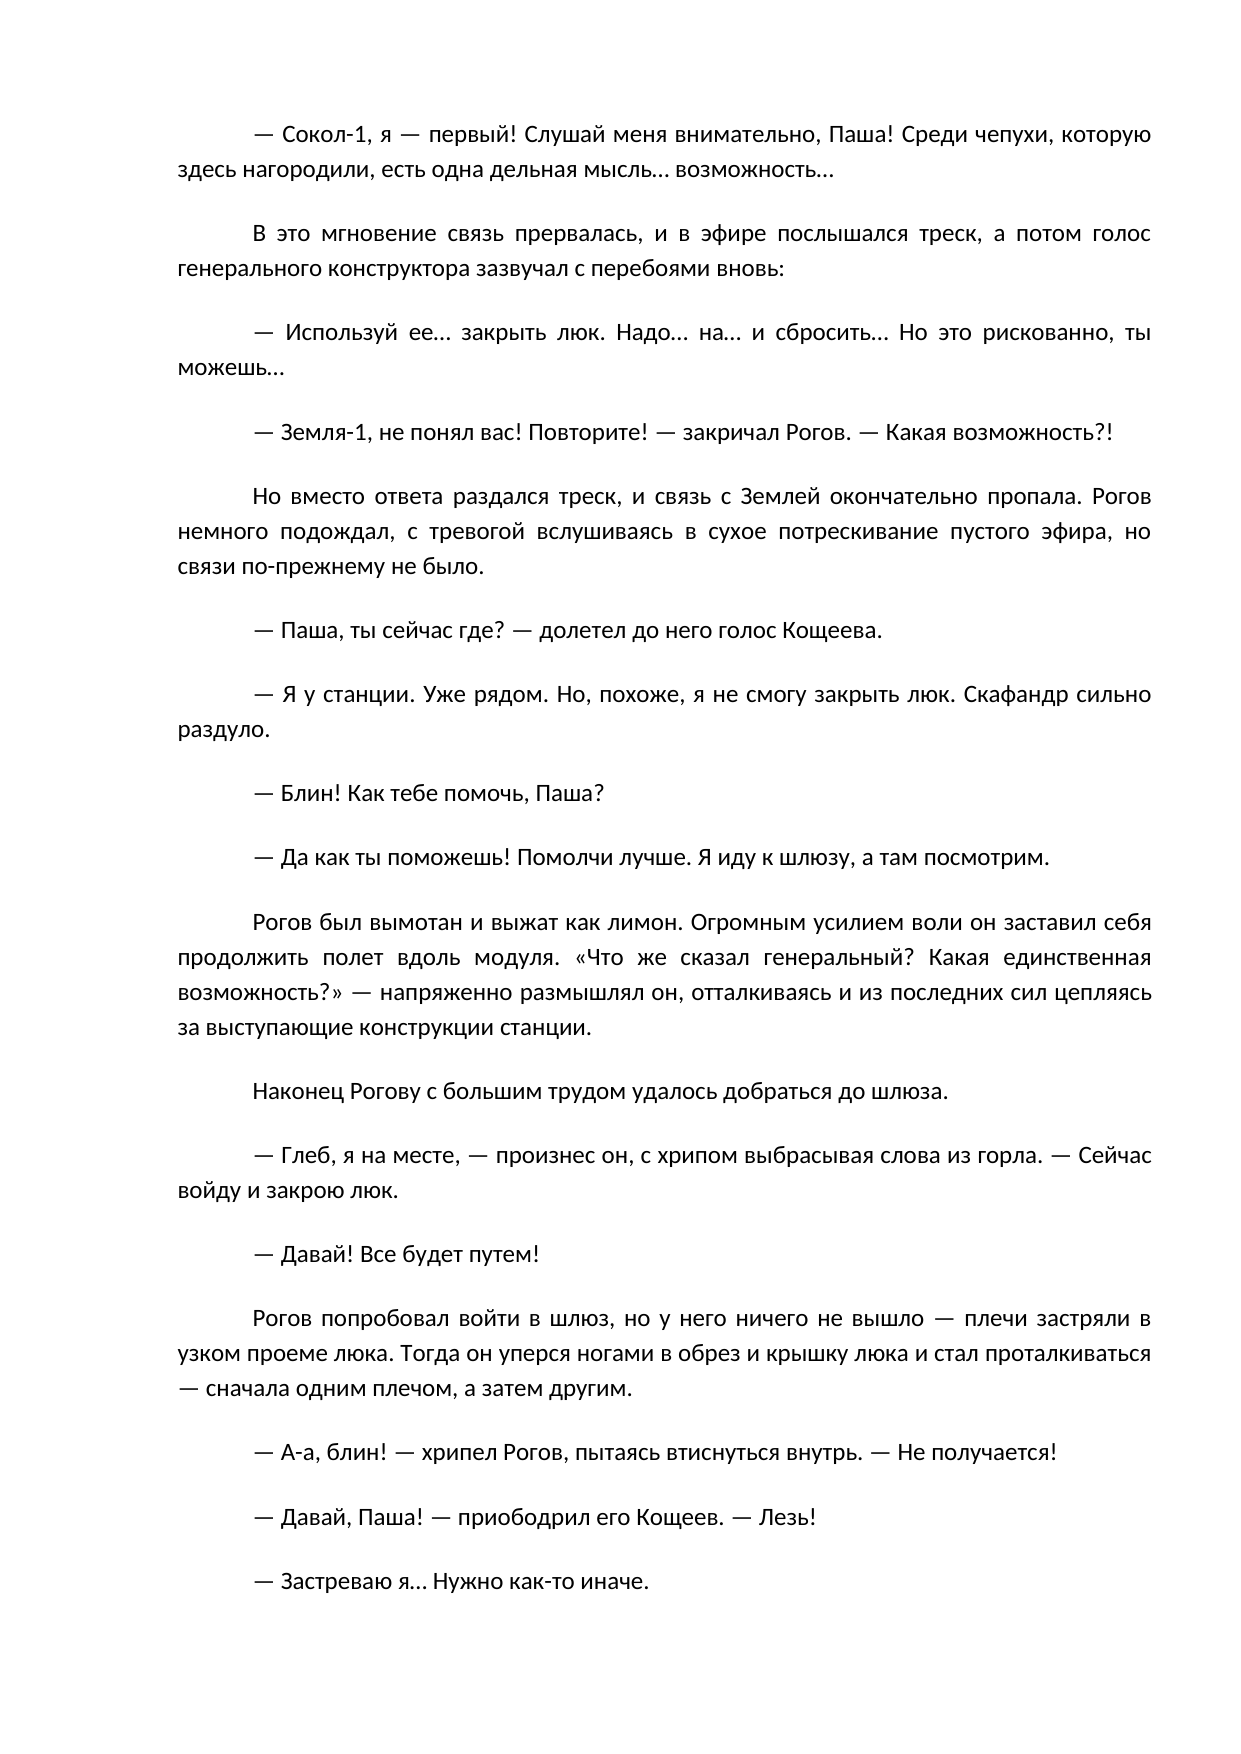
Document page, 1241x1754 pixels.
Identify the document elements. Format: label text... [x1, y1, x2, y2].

text — Да как ты поможешь! Помолчи лучше. Я иду к шлюзу, а там посмотрим. [177, 841, 1152, 872]
text — Я у станции. Уже рядом. Но, похоже, я не смогу закрыть люк. Скафандр сильно раздуло. [177, 678, 1152, 744]
text — Давай, Паша! — приободрил его Кощеев. — Лезь! [177, 1501, 1152, 1531]
text В это мгновение связь прервалась, и в эфире послышался треск, а потом голос генерального конструктора зазвучал с перебоями вновь: [177, 217, 1152, 283]
text Рогов попробовал войти в шлюз, но у него ничего не вышло — плечи застряли в узком проеме люка. Тогда он уперся ногами в обрез и крышку люка и стал проталкиваться — сначала одним плечом, а затем другим. [177, 1302, 1152, 1403]
text — А-а, блин! — хрипел Рогов, пытаясь втиснуться внутрь. — Не получается! [177, 1436, 1152, 1467]
text — Паша, ты сейчас где? — долетел до него голос Кощеева. [177, 614, 1152, 644]
text — Застреваю я… Нужно как-то иначе. [177, 1565, 1152, 1595]
text — Давай! Все будет путем! [177, 1238, 1152, 1269]
text Рогов был вымотан и выжат как лимон. Огромным усилием воли он заставил себя продолжить полет вдоль модуля. «Что же сказал генеральный? Какая единственная возможность?» — напряженно размышлял он, отталкиваясь и из последних сил цепляясь за выступающие конструкции станции. [177, 906, 1152, 1041]
text Но вместо ответа раздался треск, и связь с Землей окончательно пропала. Рогов немного подождал, с тревогой вслушиваясь в сухое потрескивание пустого эфира, но связи по-прежнему не было. [177, 480, 1152, 580]
text Наконец Рогову с большим трудом удалось добраться до шлюза. [177, 1075, 1152, 1105]
text — Земля-1, не понял вас! Повторите! — закричал Рогов. — Какая возможность?! [177, 416, 1152, 446]
text — Используй ее… закрыть люк. Надо… на… и сбросить… Но это рискованно, ты можешь… [177, 316, 1152, 382]
text — Сокол-1, я — первый! Слушай меня внимательно, Паша! Среди чепухи, которую здесь нагородили, есть одна дельная мысль… возможность… [177, 118, 1152, 184]
text — Глеб, я на месте, — произнес он, с хрипом выбрасывая слова из горла. — Сейчас войду и закрою люк. [177, 1139, 1152, 1204]
text — Блин! Как тебе помочь, Паша? [177, 777, 1152, 808]
